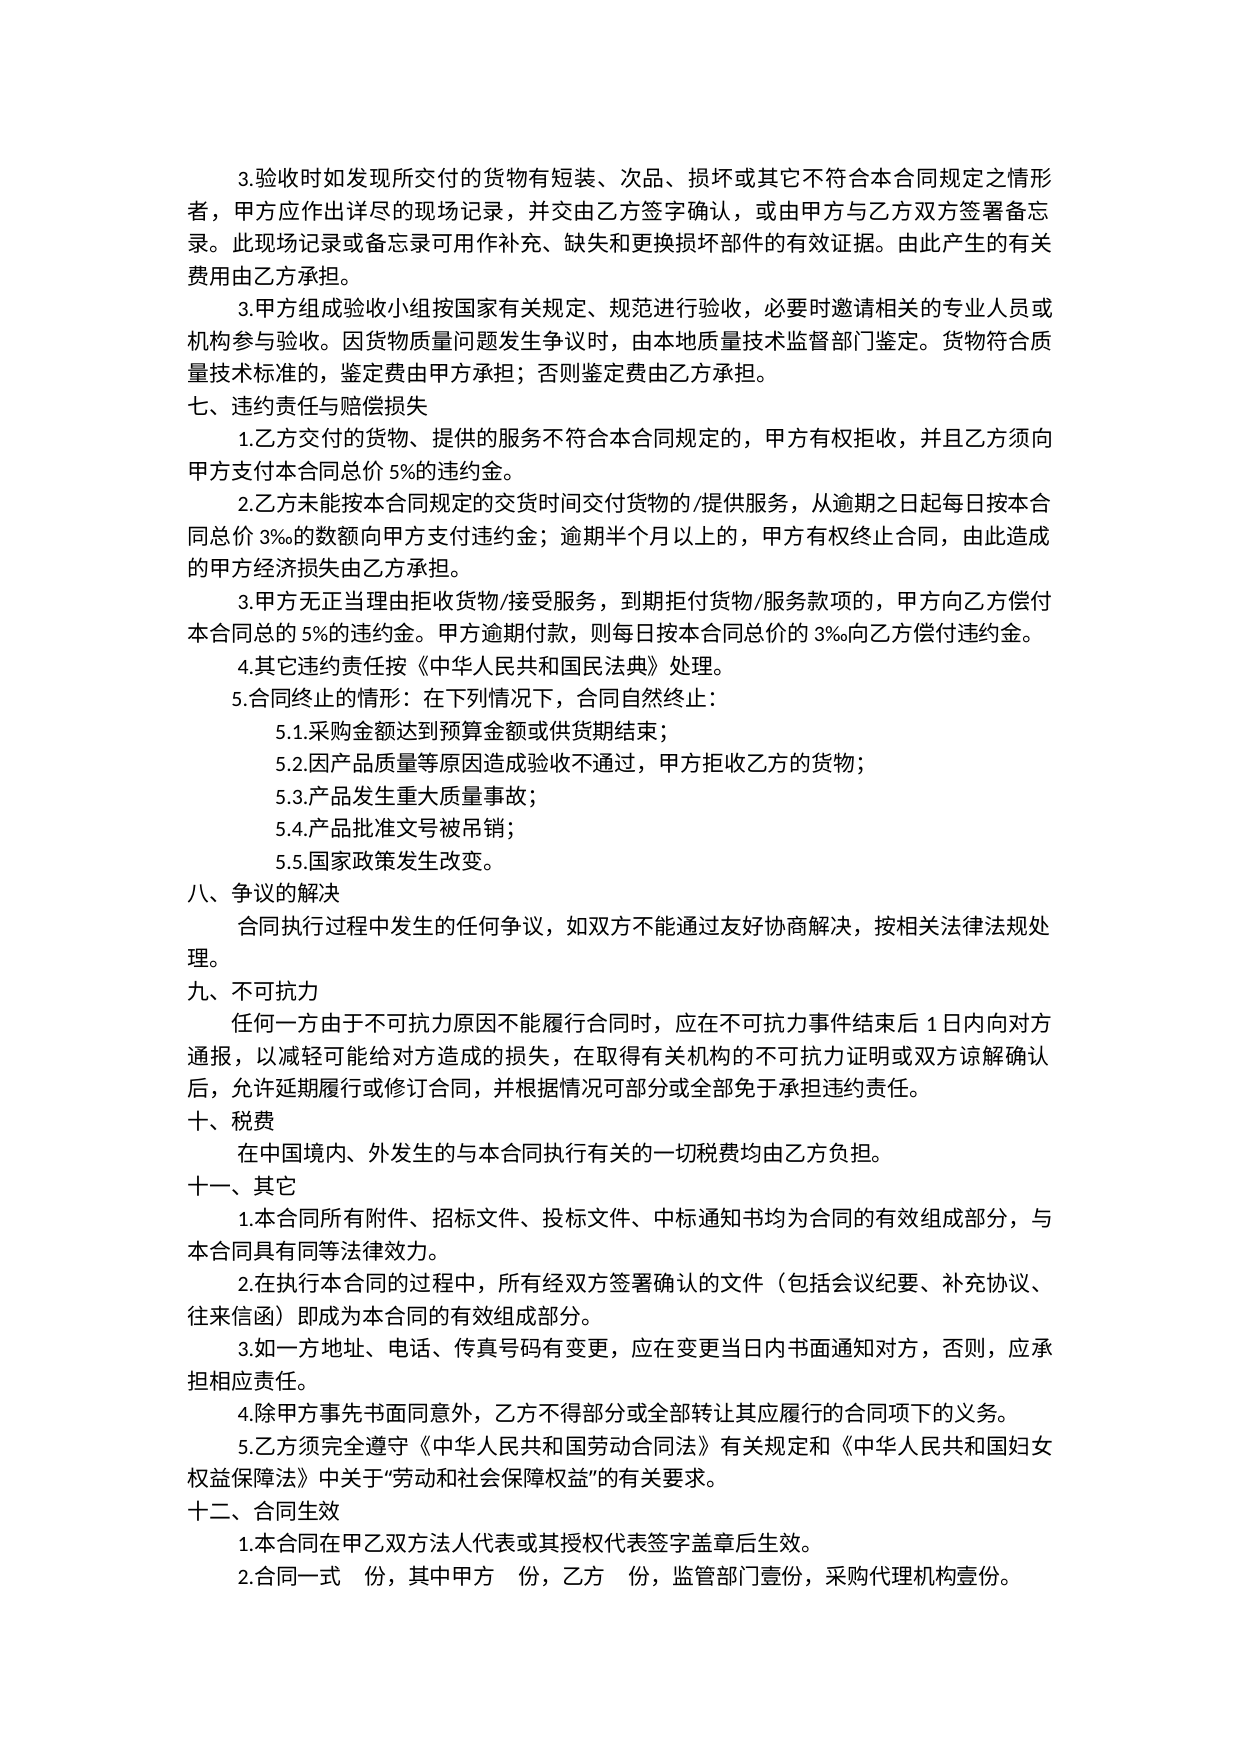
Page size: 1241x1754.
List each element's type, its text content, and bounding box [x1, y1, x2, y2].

text 5.5.国家政策发生改变。 [187, 844, 1053, 877]
text 4.其它违约责任按《中华人民共和国民法典》处理。 [187, 649, 1053, 682]
text 3.甲方无正当理由拒收货物/接受服务，到期拒付货物/服务款项的，甲方向乙方偿付本合同总的5%的违约金。甲方逾期付款，则每日按本合同总价的3‰向乙方偿付违约金。 [187, 584, 1053, 649]
text 十二、合同生效 [187, 1494, 1053, 1527]
text 在中国境内、外发生的与本合同执行有关的一切税费均由乙方负担。 [187, 1137, 1053, 1169]
text 1.本合同在甲乙双方法人代表或其授权代表签字盖章后生效。 [187, 1527, 1053, 1559]
text 5.3.产品发生重大质量事故； [187, 779, 1053, 812]
text 5.1.采购金额达到预算金额或供货期结束； [187, 714, 1053, 747]
text 5.2.因产品质量等原因造成验收不通过，甲方拒收乙方的货物； [187, 747, 1053, 779]
text 3.甲方组成验收小组按国家有关规定、规范进行验收，必要时邀请相关的专业人员或机构参与验收。因货物质量问题发生争议时，由本地质量技术监督部门鉴定。货物符合质量技术标准的，鉴定费由甲方承担；否则鉴定费由乙方承担。 [187, 292, 1053, 389]
text 2.在执行本合同的过程中，所有经双方签署确认的文件（包括会议纪要、补充协议、往来信函）即成为本合同的有效组成部分。 [187, 1267, 1053, 1332]
text 1.本合同所有附件、招标文件、投标文件、中标通知书均为合同的有效组成部分，与本合同具有同等法律效力。 [187, 1202, 1053, 1267]
text 任何一方由于不可抗力原因不能履行合同时，应在不可抗力事件结束后1日内向对方通报，以减轻可能给对方造成的损失，在取得有关机构的不可抗力证明或双方谅解确认后，允许延期履行或修订合同，并根据情况可部分或全部免于承担违约责任。 [187, 1007, 1053, 1104]
text 2.合同一式 份，其中甲方 份，乙方 份，监管部门壹份，采购代理机构壹份。 [187, 1559, 1053, 1592]
text 八、争议的解决 [187, 877, 1053, 909]
text 5.4.产品批准文号被吊销； [187, 812, 1053, 844]
text 3.验收时如发现所交付的货物有短装、次品、损坏或其它不符合本合同规定之情形者，甲方应作出详尽的现场记录，并交由乙方签字确认，或由甲方与乙方双方签署备忘录。此现场记录或备忘录可用作补充、缺失和更换损坏部件的有效证据。由此产生的有关费用由乙方承担。 [187, 162, 1053, 292]
text 十一、其它 [187, 1169, 1053, 1202]
text 5.合同终止的情形：在下列情况下，合同自然终止： [187, 682, 1053, 714]
text 4.除甲方事先书面同意外，乙方不得部分或全部转让其应履行的合同项下的义务。 [187, 1397, 1053, 1429]
text 3.如一方地址、电话、传真号码有变更，应在变更当日内书面通知对方，否则，应承担相应责任。 [187, 1332, 1053, 1397]
text 九、不可抗力 [187, 974, 1053, 1007]
text 1.乙方交付的货物、提供的服务不符合本合同规定的，甲方有权拒收，并且乙方须向甲方支付本合同总价5%的违约金。 [187, 422, 1053, 487]
text 2.乙方未能按本合同规定的交货时间交付货物的/提供服务，从逾期之日起每日按本合同总价3‰的数额向甲方支付违约金；逾期半个月以上的，甲方有权终止合同，由此造成的甲方经济损失由乙方承担。 [187, 487, 1053, 584]
text 合同执行过程中发生的任何争议，如双方不能通过友好协商解决，按相关法律法规处理。 [187, 909, 1053, 974]
text 十、税费 [187, 1104, 1053, 1137]
text 七、违约责任与赔偿损失 [187, 389, 1053, 422]
text 5.乙方须完全遵守《中华人民共和国劳动合同法》有关规定和《中华人民共和国妇女权益保障法》中关于“劳动和社会保障权益”的有关要求。 [187, 1429, 1053, 1494]
